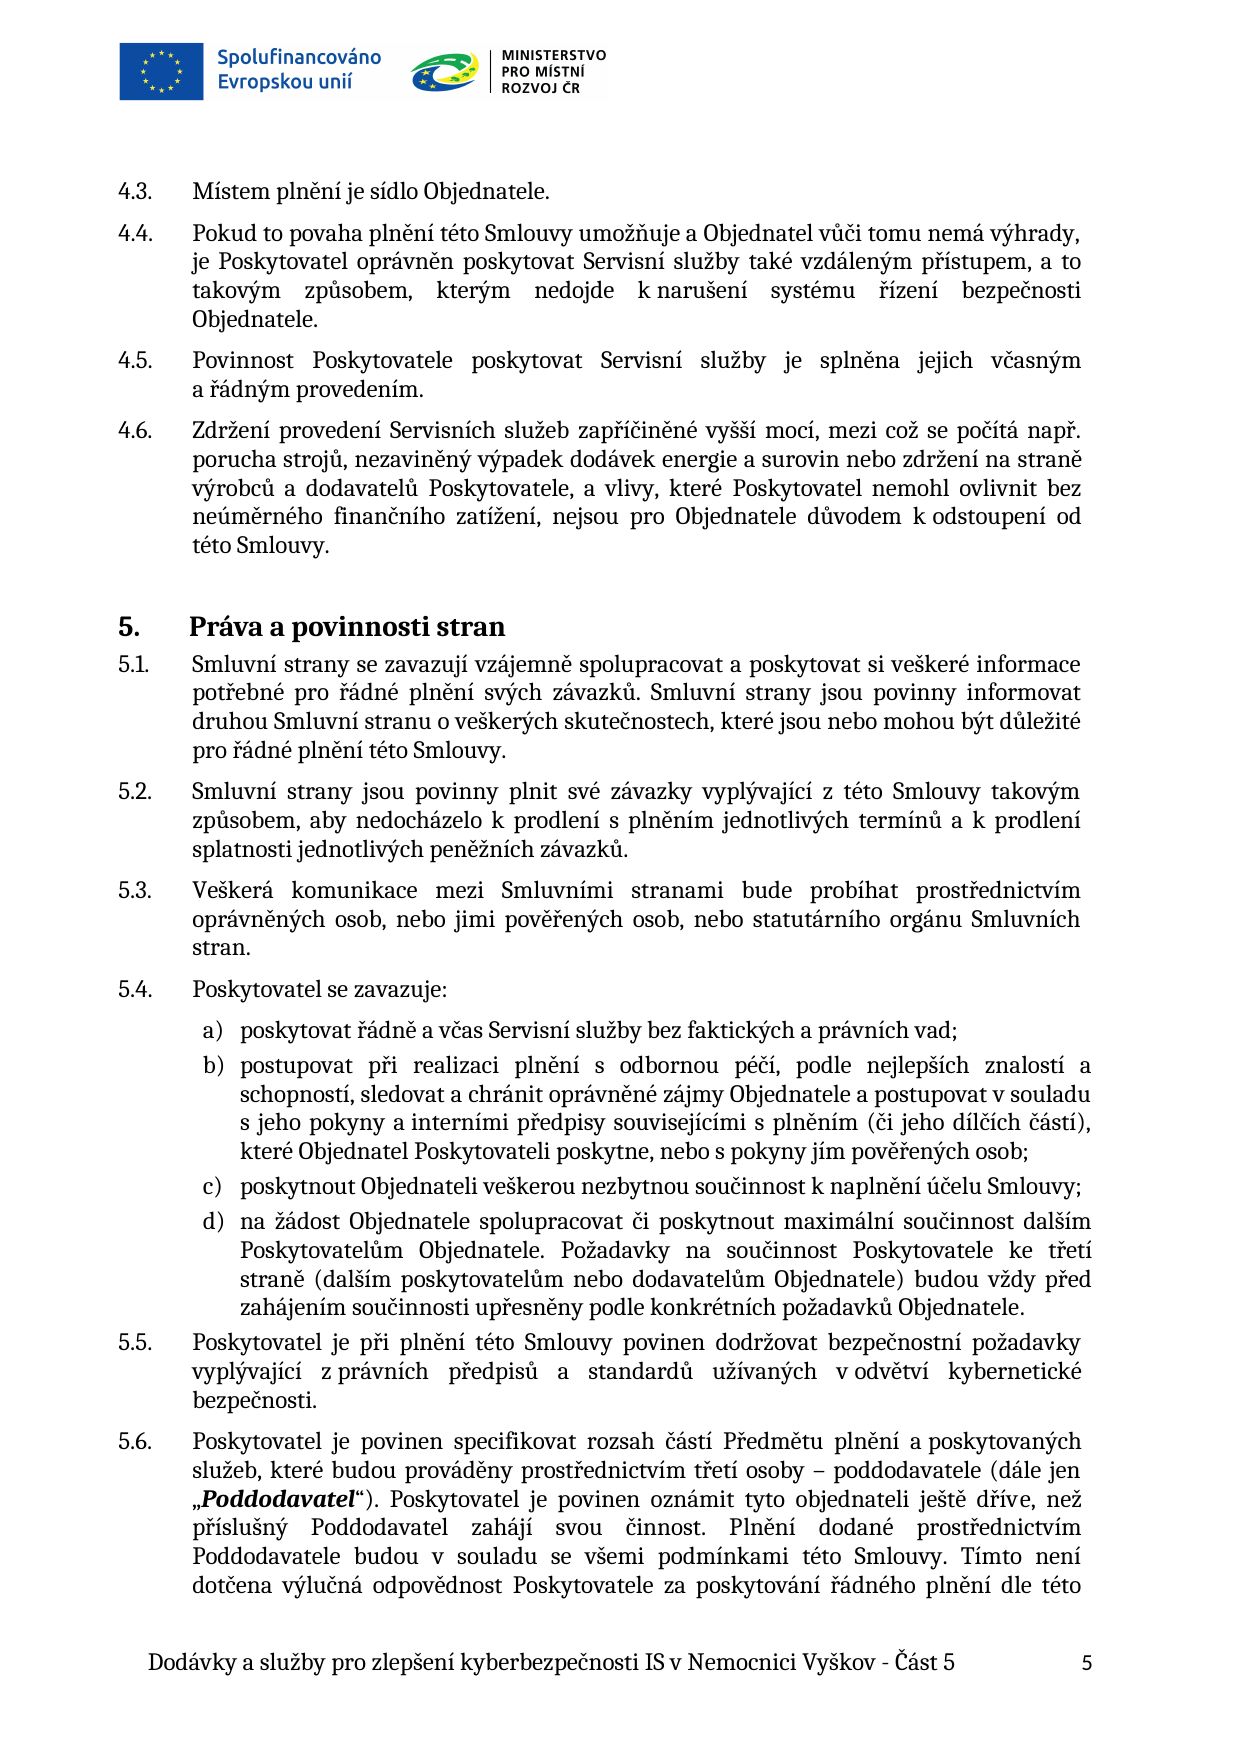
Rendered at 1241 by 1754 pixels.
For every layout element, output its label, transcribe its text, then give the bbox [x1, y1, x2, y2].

list Poskytovatel se zavazuje: [118, 974, 1082, 1003]
list Poskytovatel je při plnění této Smlouvy povinen dodržovat bezpečnostní požadavky vyplývající z právních předpisů a standardů užívaných v odvětví kybernetické bezpečnosti. [118, 1328, 1082, 1414]
list Povinnost Poskytovatele poskytovat Servisní služby je splněna jejich včasným a řádným provedením. [118, 346, 1082, 403]
list Veškerá komunikace mezi Smluvními stranami bude probíhat prostřednictvím oprávněných osob, nebo jimi pověřených osob, nebo statutárního orgánu Smluvních stran. [118, 876, 1082, 962]
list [118, 1427, 1082, 1599]
list Zdržení provedení Servisních služeb zapříčiněné vyšší mocí, mezi což se počítá např. porucha strojů, nezaviněný výpadek dodávek energie a surovin nebo zdržení na straně výrobců a dodavatelů Poskytovatele, a vlivy, které Poskytovatel nemohl ovlivnit bez neúměrného finančního zatížení, nejsou pro Objednatele důvodem k odstoupení od této Smlouvy. [118, 416, 1082, 560]
list Smluvní strany jsou povinny plnit své závazky vyplývající z této Smlouvy takovým způsobem, aby nedocházelo k prodlení s plněním jednotlivých termínů a k prodlení splatnosti jednotlivých peněžních závazků. [118, 777, 1082, 863]
list Pokud to povaha plnění této Smlouvy umožňuje a Objednatel vůči tomu nemá výhrady, je Poskytovatel oprávněn poskytovat Servisní služby také vzdáleným přístupem, a to takovým způsobem, kterým nedojde k narušení systému řízení bezpečnosti Objednatele. [118, 218, 1082, 333]
list poskytnout Objednateli veškerou nezbytnou součinnost k naplnění účelu Smlouvy; [203, 1172, 1092, 1201]
list postupovat při realizaci plnění s odbornou péčí, podle nejlepších znalostí a schopností, sledovat a chránit oprávněné zájmy Objednatele a postupovat v souladu s jeho pokyny a interními předpisy souvisejícími s plněním (či jeho dílčích částí), které Objednatel Poskytovateli poskytne, nebo s pokyny jím pověřených osob; [203, 1051, 1092, 1166]
list Místem plnění je sídlo Objednatele. [118, 177, 1082, 206]
list na žádost Objednatele spolupracovat či poskytnout maximální součinnost dalším Poskytovatelům Objednatele. Požadavky na součinnost Poskytovatele ke třetí straně (dalším poskytovatelům nebo dodavatelům Objednatele) budou vždy před zahájením součinnosti upřesněny podle konkrétních požadavků Objednatele. [203, 1207, 1092, 1322]
picture [118, 42, 610, 102]
subtitle Práva a povinnosti stran [118, 610, 1092, 643]
list Smluvní strany se zavazují vzájemně spolupracovat a poskytovat si veškeré informace potřebné pro řádné plnění svých závazků. Smluvní strany jsou povinny informovat druhou Smluvní stranu o veškerých skutečnostech, které jsou nebo mohou být důležité pro řádné plnění této Smlouvy. [118, 649, 1082, 764]
list poskytovat řádně a včas Servisní služby bez faktických a právních vad; [203, 1016, 1092, 1044]
